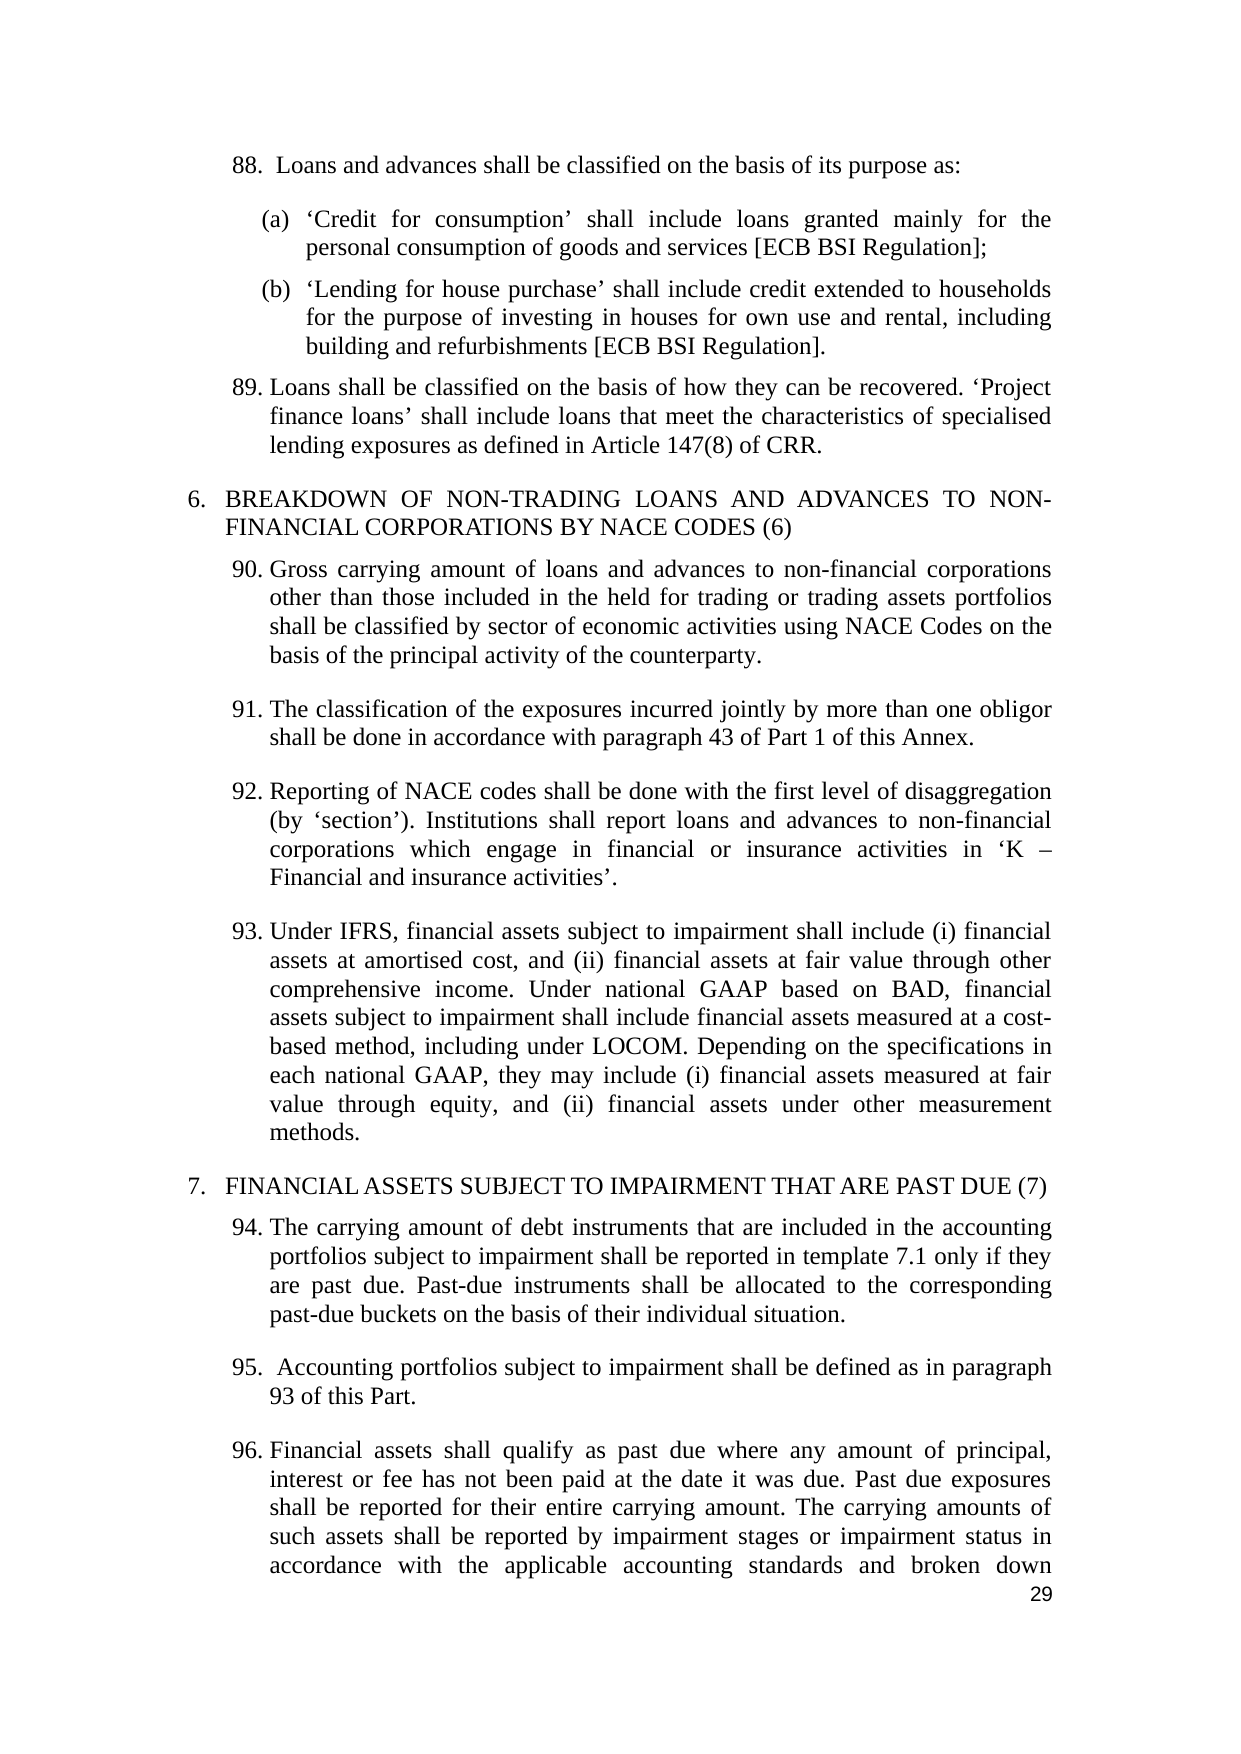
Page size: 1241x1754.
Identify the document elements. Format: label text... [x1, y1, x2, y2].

text Gross carrying amount of loans and advances to non-financial corporations other than those included in the held for trading or trading assets portfolios shall be classified by sector of economic activities using NACE Codes on the basis of the principal activity of the counterparty. [232, 554, 1053, 669]
subtitle Breakdown of non-trading loans and advances to non-financial corporations by NACE codes (6) [187, 484, 1053, 541]
list ‘Lending for house purchase’ shall include credit extended to households for the purpose of investing in houses for own use and rental, including building and refurbishments [ECB BSI Regulation]. [261, 274, 1053, 360]
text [232, 1435, 1053, 1579]
text The carrying amount of debt instruments that are included in the accounting portfolios subject to impairment shall be reported in template 7.1 only if they are past due. Past-due instruments shall be allocated to the corresponding past-due buckets on the basis of their individual situation. [232, 1212, 1053, 1327]
text Under IFRS, financial assets subject to impairment shall include (i) financial assets at amortised cost, and (ii) financial assets at fair value through other comprehensive income. Under national GAAP based on BAD, financial assets subject to impairment shall include financial assets measured at a cost-based method, including under LOCOM. Depending on the specifications in each national GAAP, they may include (i) financial assets measured at fair value through equity, and (ii) financial assets under other measurement methods. [232, 916, 1053, 1146]
text Loans and advances shall be classified on the basis of its purpose as: [232, 150, 1053, 179]
text The classification of the exposures incurred jointly by more than one obligor shall be done in accordance with paragraph 43 of Part 1 of this Annex. [232, 694, 1053, 751]
subtitle Financial assets subject to impairment that are past due (7) [187, 1171, 1053, 1200]
text Reporting of NACE codes shall be done with the first level of disaggregation (by ‘section’). Institutions shall report loans and advances to non-financial corporations which engage in financial or insurance activities in ‘K – Financial and insurance activities’. [232, 776, 1053, 891]
text Accounting portfolios subject to impairment shall be defined as in paragraph 93 of this Part. [232, 1352, 1053, 1410]
text Loans shall be classified on the basis of how they can be recovered. ‘Project finance loans’ shall include loans that meet the characteristics of specialised lending exposures as defined in Article 147(8) of CRR. [232, 372, 1053, 459]
list ‘Credit for consumption’ shall include loans granted mainly for the personal consumption of goods and services [ECB BSI Regulation]; [261, 204, 1053, 261]
